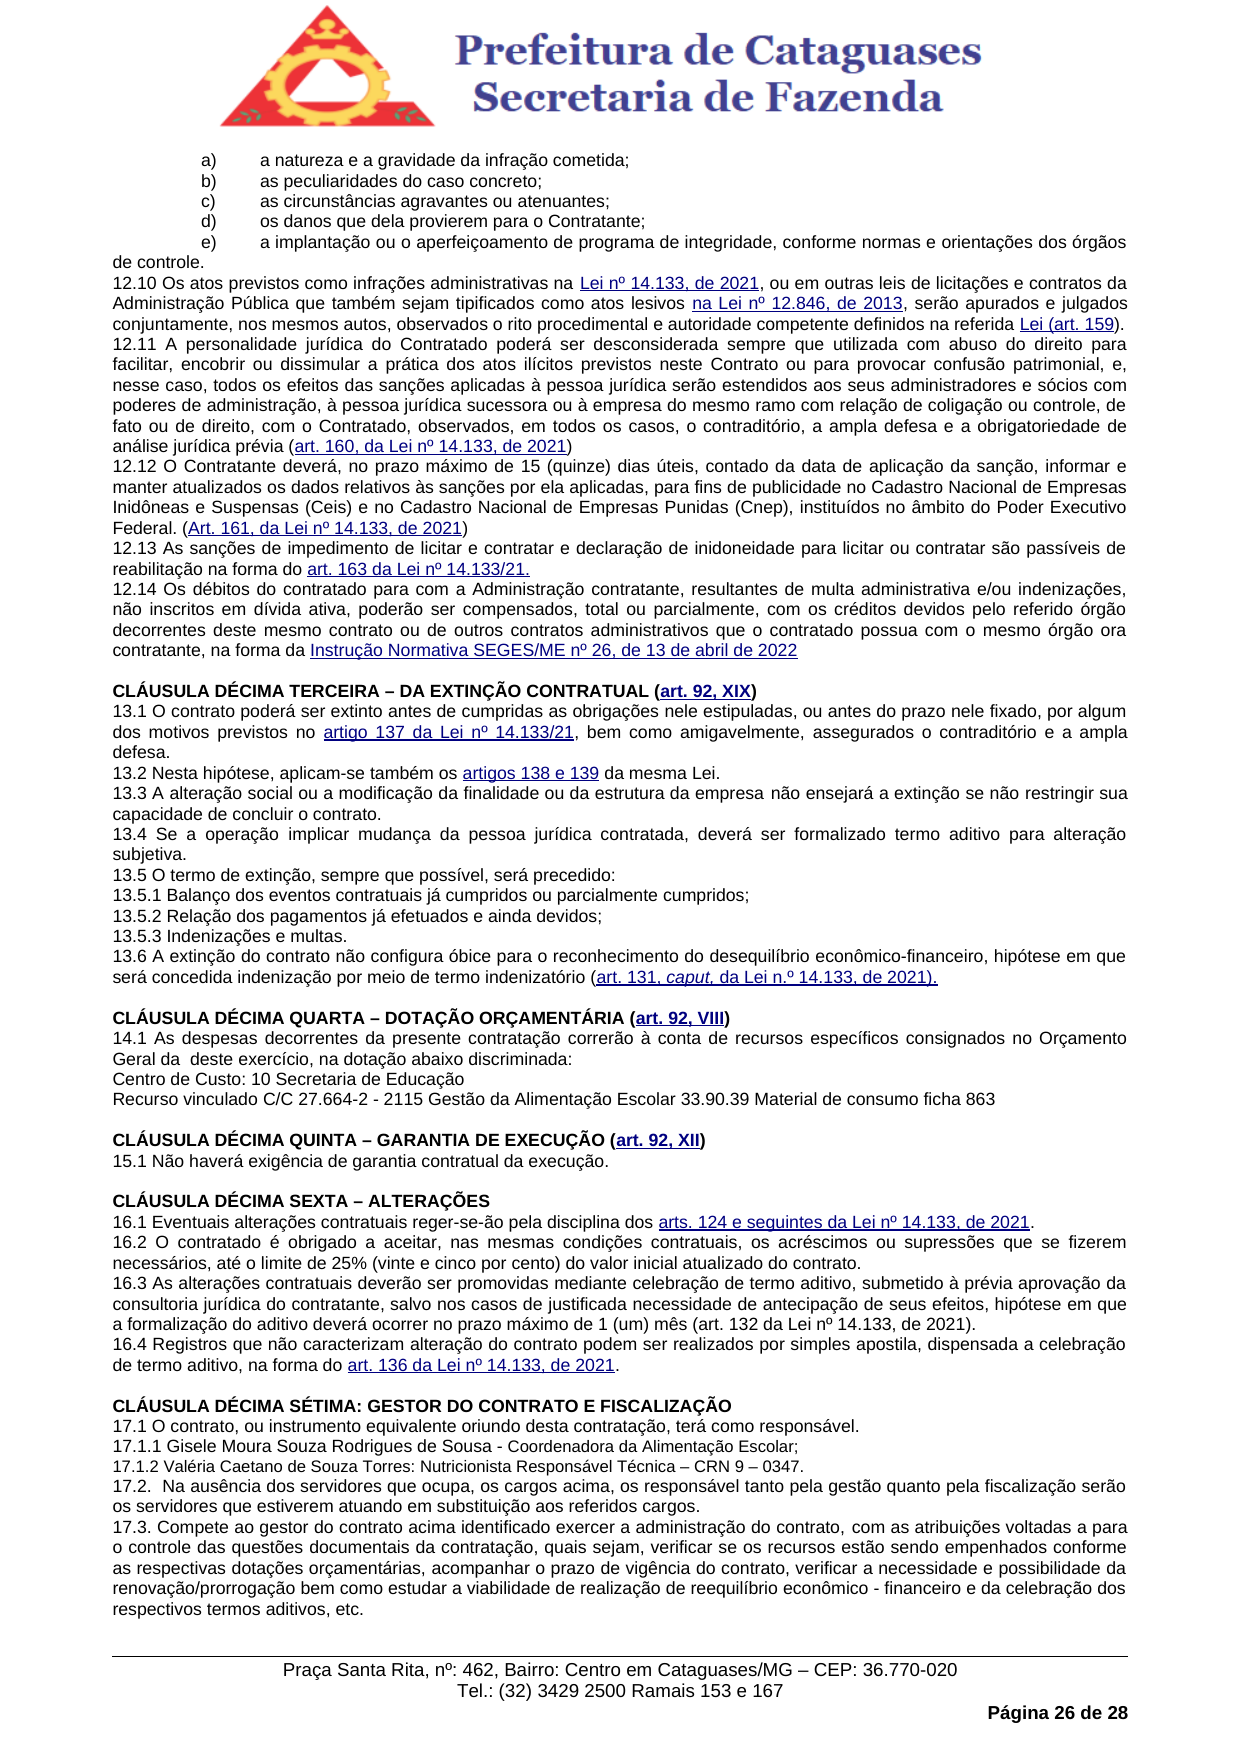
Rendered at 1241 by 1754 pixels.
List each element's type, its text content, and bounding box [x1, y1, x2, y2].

list 13.6 A extinção do contrato não configura óbice para o reconhecimento do desequilíbrio econômico-financeiro, hipótese em que será concedida indenização por meio de termo indenizatório (art. 131, caput, da Lei n.º 14.133, de 2021). [112, 946, 1128, 987]
text 17.3. Compete ao gestor do contrato acima identificado exercer a administração do contrato, com as atribuições voltadas a para o controle das questões documentais da contratação, quais sejam, verificar se os recursos estão sendo empenhados conforme as respectivas dotações orçamentárias, acompanhar o prazo de vigência do contrato, verificar a necessidade e possibilidade da renovação/prorrogação bem como estudar a viabilidade de realização de reequilíbrio econômico - financeiro e da celebração dos respectivos termos aditivos, etc. [112, 1517, 1128, 1619]
list 17.1.1 Gisele Moura Souza Rodrigues de Sousa - Coordenadora da Alimentação Escolar; [112, 1436, 1128, 1457]
list 12.11 A personalidade jurídica do Contratado poderá ser desconsiderada sempre que utilizada com abuso do direito para facilitar, encobrir ou dissimular a prática dos atos ilícitos previstos neste Contrato ou para provocar confusão patrimonial, e, nesse caso, todos os efeitos das sanções aplicadas à pessoa jurídica serão estendidos aos seus administradores e sócios com poderes de administração, à pessoa jurídica sucessora ou à empresa do mesmo ramo com relação de coligação ou controle, de fato ou de direito, com o Contratado, observados, em todos os casos, o contraditório, a ampla defesa e a obrigatoriedade de análise jurídica prévia (art. 160, da Lei nº 14.133, de 2021) [112, 334, 1128, 456]
list a natureza e a gravidade da infração cometida; [112, 150, 1128, 170]
list 13.1 O contrato poderá ser extinto antes de cumpridas as obrigações nele estipuladas, ou antes do prazo nele fixado, por algum dos motivos previstos no artigo 137 da Lei nº 14.133/21, bem como amigavelmente, assegurados o contraditório e a ampla defesa. [112, 701, 1128, 762]
text Recurso vinculado C/C 27.664-2 - 2115 Gestão da Alimentação Escolar 33.90.39 Material de consumo ficha 863 [112, 1089, 1128, 1109]
text CLÁUSULA DÉCIMA SEXTA – ALTERAÇÕES [112, 1191, 1128, 1212]
list 12.10 Os atos previstos como infrações administrativas na Lei nº 14.133, de 2021, ou em outras leis de licitações e contratos da Administração Pública que também sejam tipificados como atos lesivos na Lei nº 12.846, de 2013, serão apurados e julgados conjuntamente, nos mesmos autos, observados o rito procedimental e autoridade competente definidos na referida Lei (art. 159). [112, 272, 1128, 334]
list 12.13 As sanções de impedimento de licitar e contratar e declaração de inidoneidade para licitar ou contratar são passíveis de reabilitação na forma do art. 163 da Lei nº 14.133/21. [112, 538, 1128, 579]
list 16.2 O contratado é obrigado a aceitar, nas mesmas condições contratuais, os acréscimos ou supressões que se fizerem necessários, até o limite de 25% (vinte e cinco por cento) do valor inicial atualizado do contrato. [112, 1232, 1128, 1273]
list 13.5 O termo de extinção, sempre que possível, será precedido: [112, 864, 1128, 885]
text CLÁUSULA DÉCIMA TERCEIRA – DA EXTINÇÃO CONTRATUAL (art. 92, XIX) [112, 681, 1128, 701]
list a implantação ou o aperfeiçoamento de programa de integridade, conforme normas e orientações dos órgãos de controle. [112, 232, 1128, 272]
list 14.1 As despesas decorrentes da presente contratação correrão à conta de recursos específicos consignados no Orçamento Geral da deste exercício, na dotação abaixo discriminada: [112, 1028, 1128, 1069]
text 17.1 O contrato, ou instrumento equivalente oriundo desta contratação, terá como responsável. [112, 1416, 1128, 1436]
list 16.1 Eventuais alterações contratuais reger-se-ão pela disciplina dos arts. 124 e seguintes da Lei nº 14.133, de 2021. [112, 1212, 1128, 1232]
text 17.2. Na ausência dos servidores que ocupa, os cargos acima, os responsável tanto pela gestão quanto pela fiscalização serão os servidores que estiverem atuando em substituição aos referidos cargos. [112, 1476, 1128, 1517]
text Centro de Custo: 10 Secretaria de Educação [112, 1069, 1128, 1089]
list 13.3 A alteração social ou a modificação da finalidade ou da estrutura da empresa não ensejará a extinção se não restringir sua capacidade de concluir o contrato. [112, 783, 1128, 824]
text 12.14 Os débitos do contratado para com a Administração contratante, resultantes de multa administrativa e/ou indenizações, não inscritos em dívida ativa, poderão ser compensados, total ou parcialmente, com os créditos devidos pelo referido órgão decorrentes deste mesmo contrato ou de outros contratos administrativos que o contratado possua com o mesmo órgão ora contratante, na forma da Instrução Normativa SEGES/ME nº 26, de 13 de abril de 2022 [112, 579, 1128, 660]
list 16.3 As alterações contratuais deverão ser promovidas mediante celebração de termo aditivo, submetido à prévia aprovação da consultoria jurídica do contratante, salvo nos casos de justificada necessidade de antecipação de seus efeitos, hipótese em que a formalização do aditivo deverá ocorrer no prazo máximo de 1 (um) mês (art. 132 da Lei nº 14.133, de 2021). [112, 1273, 1128, 1334]
list as circunstâncias agravantes ou atenuantes; [112, 191, 1128, 211]
list 13.5.1 Balanço dos eventos contratuais já cumpridos ou parcialmente cumpridos; [112, 885, 1128, 905]
list 12.12 O Contratante deverá, no prazo máximo de 15 (quinze) dias úteis, contado da data de aplicação da sanção, informar e manter atualizados os dados relativos às sanções por ela aplicadas, para fins de publicidade no Cadastro Nacional de Empresas Inidôneas e Suspensas (Ceis) e no Cadastro Nacional de Empresas Punidas (Cnep), instituídos no âmbito do Poder Executivo Federal. (Art. 161, da Lei nº 14.133, de 2021) [112, 456, 1128, 538]
list 13.4 Se a operação implicar mudança da pessoa jurídica contratada, deverá ser formalizado termo aditivo para alteração subjetiva. [112, 824, 1128, 864]
list 13.2 Nesta hipótese, aplicam-se também os artigos 138 e 139 da mesma Lei. [112, 762, 1128, 783]
list 13.5.2 Relação dos pagamentos já efetuados e ainda devidos; [112, 905, 1128, 926]
text CLÁUSULA DÉCIMA SÉTIMA: GESTOR DO CONTRATO E FISCALIZAÇÃO [112, 1395, 1128, 1416]
text CLÁUSULA DÉCIMA QUINTA – GARANTIA DE EXECUÇÃO (art. 92, XII) [112, 1130, 1128, 1150]
list as peculiaridades do caso concreto; [112, 170, 1128, 191]
list CLÁUSULA DÉCIMA QUARTA – DOTAÇÃO ORÇAMENTÁRIA (art. 92, VIII) [112, 1007, 1128, 1028]
list os danos que dela provierem para o Contratante; [112, 211, 1128, 232]
picture [165, 0, 1075, 148]
list 17.1.2 Valéria Caetano de Souza Torres: Nutricionista Responsável Técnica – CRN 9 – 0347. [112, 1457, 1128, 1476]
list 13.5.3 Indenizações e multas. [112, 926, 1128, 946]
text 15.1 Não haverá exigência de garantia contratual da execução. [112, 1150, 1128, 1171]
list 16.4 Registros que não caracterizam alteração do contrato podem ser realizados por simples apostila, dispensada a celebração de termo aditivo, na forma do art. 136 da Lei nº 14.133, de 2021. [112, 1334, 1128, 1375]
